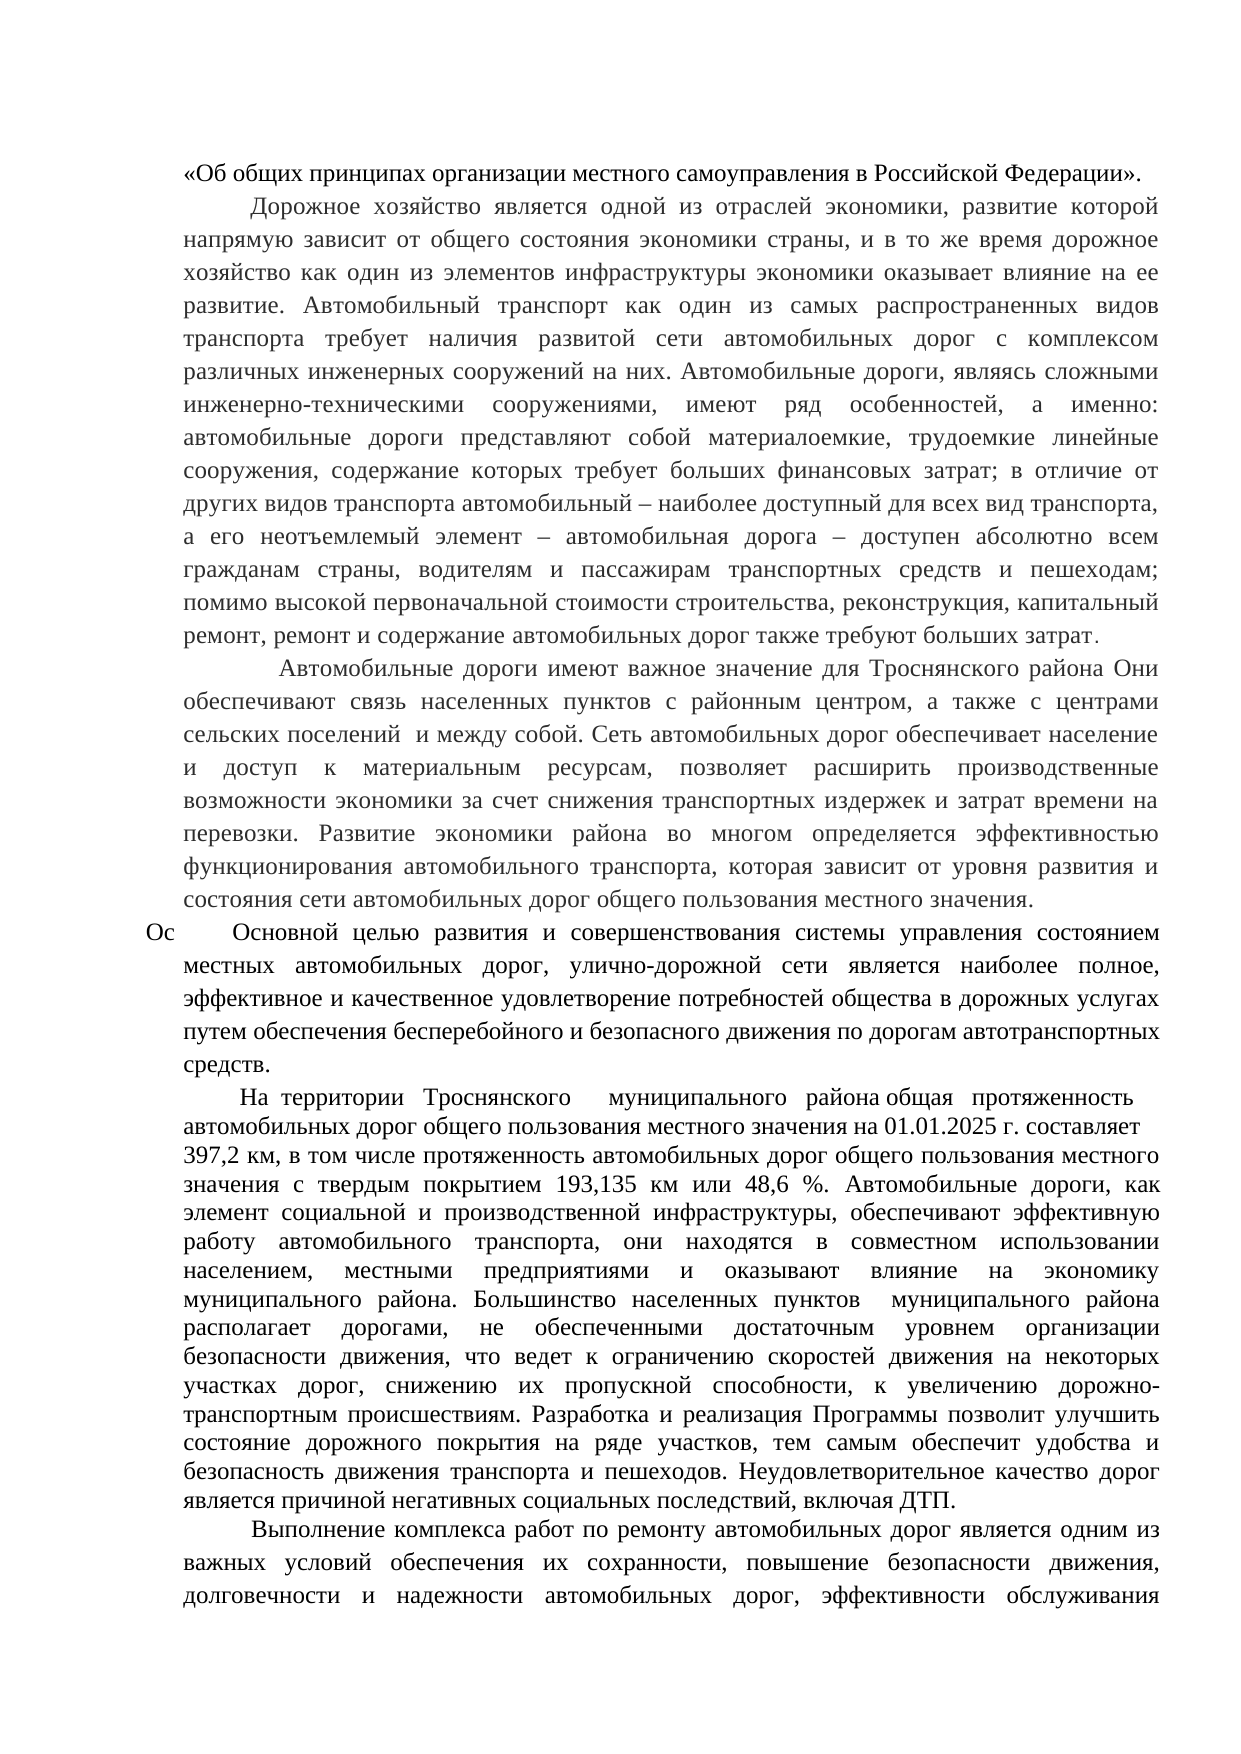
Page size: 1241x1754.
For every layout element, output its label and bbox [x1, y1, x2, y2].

table_header [177, 158, 1167, 1608]
